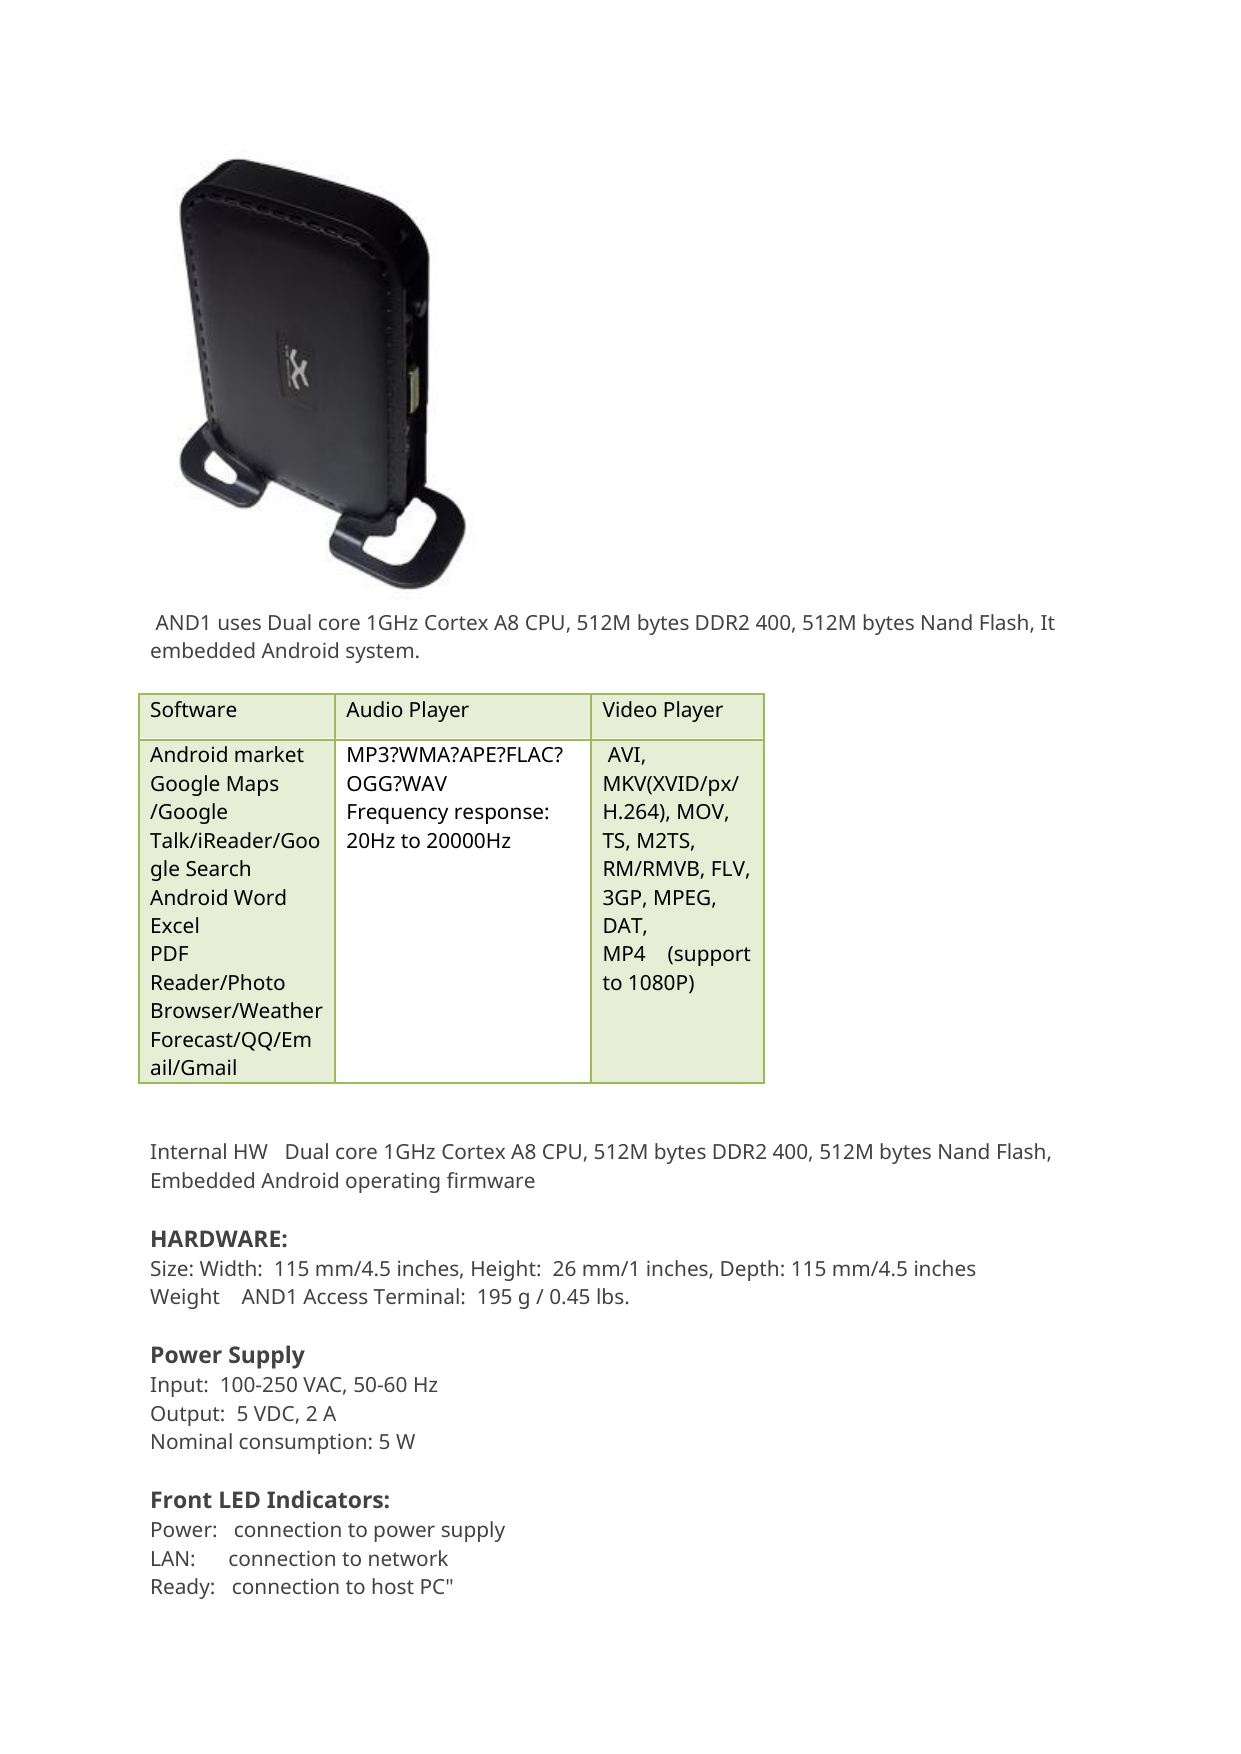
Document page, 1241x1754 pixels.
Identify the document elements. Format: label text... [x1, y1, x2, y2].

text Power Supply [150, 1339, 1090, 1370]
text 1 uses Dual core 1GHz Cortex A8 CPU, 512M bytes 2 400, 512M bytes Nand Flash, It embedded Android system. [150, 608, 1090, 665]
table_header Software [140, 695, 334, 738]
table_cell Android market Google Maps /Google Talk/iReader/Google Search Android Word Excel PDF Reader/Photo Browser/Weather Forecast/QQ/Email/Gmail [140, 741, 334, 1082]
table_header Video Player [592, 695, 763, 738]
text Output: 5 , 2 A [150, 1399, 1090, 1427]
text Front LED Indicators: [150, 1484, 1090, 1515]
text : connection to network [150, 1544, 1090, 1572]
text HARDWARE: [150, 1223, 1090, 1254]
table_cell MP3?WMA?APE?FLAC?OGG?WAV Frequency response: 20Hz to 20000Hz [336, 741, 590, 1082]
text Nominal consumption: 5 W [150, 1427, 1090, 1456]
text Power: connection to power supply [150, 1515, 1090, 1544]
text Ready: connection to host PC" [150, 1572, 1090, 1601]
table_cell , MKV(XVID/px/H.264), MOV, TS, M2TS, RM/RMVB, FLV, 3GP, MPEG, DAT, MP4 (support to 1080P) [592, 741, 763, 1082]
picture [150, 150, 494, 608]
text Weight 1 Access Terminal: 195 g / 0.45 lbs. [150, 1282, 1090, 1311]
text Internal HW Dual core 1GHz Cortex A8 CPU, 512M bytes 2 400, 512M bytes Nand Flash, Embedded Android operating firmware [150, 1137, 1090, 1194]
text Input: 100-250 VAC, 50-60 Hz [150, 1370, 1090, 1399]
text Size: Width: 115 mm/4.5 inches, Height: 26 mm/1 inches, Depth: 115 mm/4.5 inches [150, 1254, 1090, 1282]
table_header Audio Player [336, 695, 590, 738]
